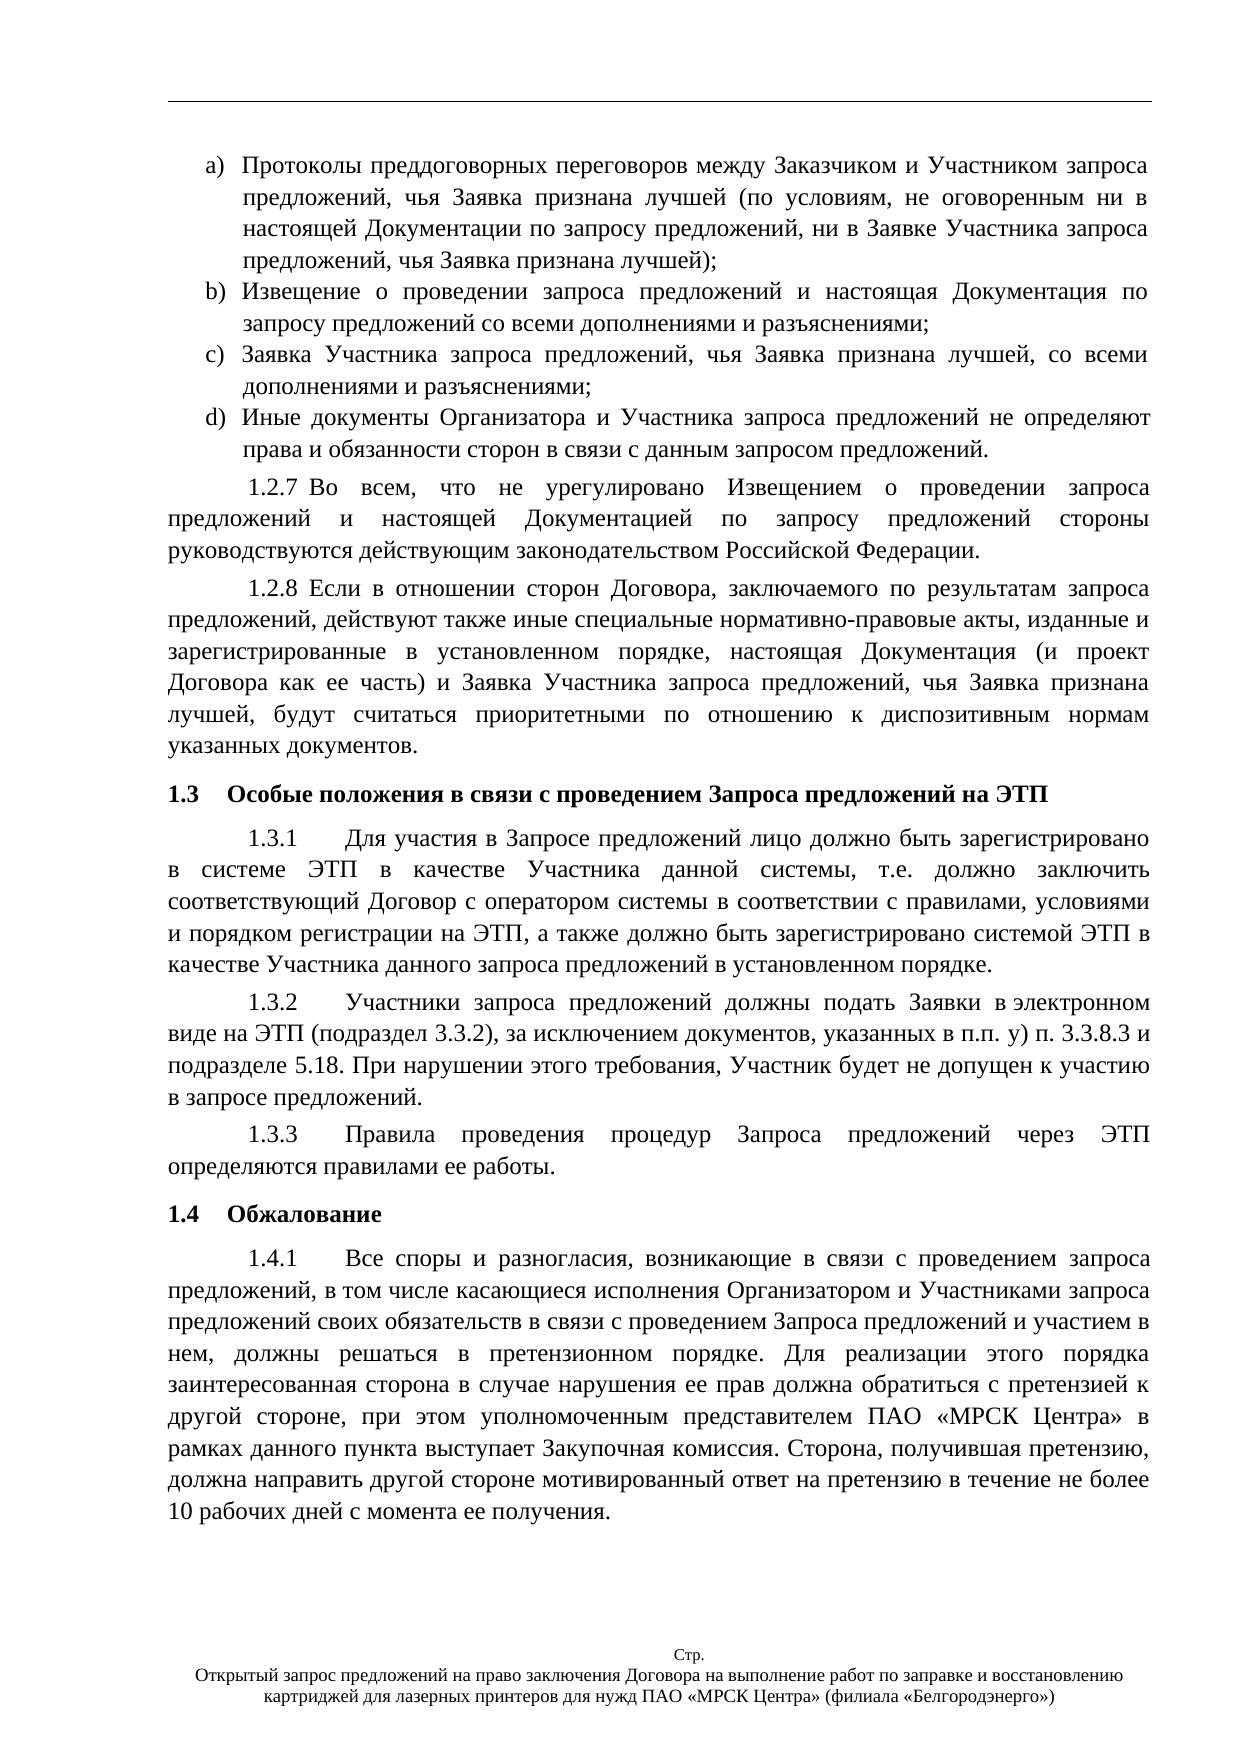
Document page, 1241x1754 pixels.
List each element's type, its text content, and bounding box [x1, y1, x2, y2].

subtitle Обжалование [168, 1199, 1152, 1228]
list Иные документы Организатора и Участника запроса предложений не определяют права и обязанности сторон в связи с данным запросом предложений. [205, 402, 1152, 463]
list Извещение о проведении запроса предложений и настоящая Документация по запросу предложений со всеми дополнениями и разъяснениями; [205, 276, 1148, 337]
list Протоколы преддоговорных переговоров между Заказчиком и Участником запроса предложений, чья Заявка признана лучшей (по условиям, не оговоренным ни в настоящей Документации по запросу предложений, ни в Заявке Участника запроса предложений, чья Заявка признана лучшей); [205, 150, 1149, 273]
list Все споры и разногласия, возникающие в связи с проведением запроса предложений, в том числе касающиеся исполнения Организатором и Участниками запроса предложений своих обязательств в связи с проведением Запроса предложений и участием в нем, должны решаться в претензионном порядке. Для реализации этого порядка заинтересованная сторона в случае нарушения ее прав должна обратиться с претензией к другой стороне, при этом уполномоченным представителем ПАО «МРСК Центра» в рамках данного пункта выступает Закупочная комиссия. Сторона, получившая претензию, должна направить другой стороне мотивированный ответ на претензию в течение не более 10 рабочих дней с момента ее получения. [168, 1243, 1150, 1524]
list Правила проведения процедур Запроса предложений через ЭТП определяются правилами ее работы. [168, 1119, 1150, 1180]
list Для участия в Запросе предложений лицо должно быть зарегистрировано в системе ЭТП в качестве Участника данной системы, т.е. должно заключить соответствующий Договор с оператором системы в соответствии с правилами, условиями и порядком регистрации на ЭТП, а также должно быть зарегистрировано системой ЭТП в качестве Участника данного запроса предложений в установленном порядке. [168, 823, 1150, 978]
list Если в отношении сторон Договора, заключаемого по результатам запроса предложений, действуют также иные специальные нормативно-правовые акты, изданные и зарегистрированные в установленном порядке, настоящая Документация (и проект Договора как ее часть) и Заявка Участника запроса предложений, чья Заявка признана лучшей, будут считаться приоритетными по отношению к диспозитивным нормам указанных документов. [168, 573, 1150, 759]
subtitle Особые положения в связи с проведением Запроса предложений на ЭТП [168, 779, 1152, 808]
list Заявка Участника запроса предложений, чья Заявка признана лучшей, со всеми дополнениями и разъяснениями; [205, 339, 1148, 400]
list Во всем, что не урегулировано Извещением о проведении запроса предложений и настоящей Документацией по запросу предложений стороны руководствуются действующим законодательством Российской Федерации. [168, 472, 1150, 564]
